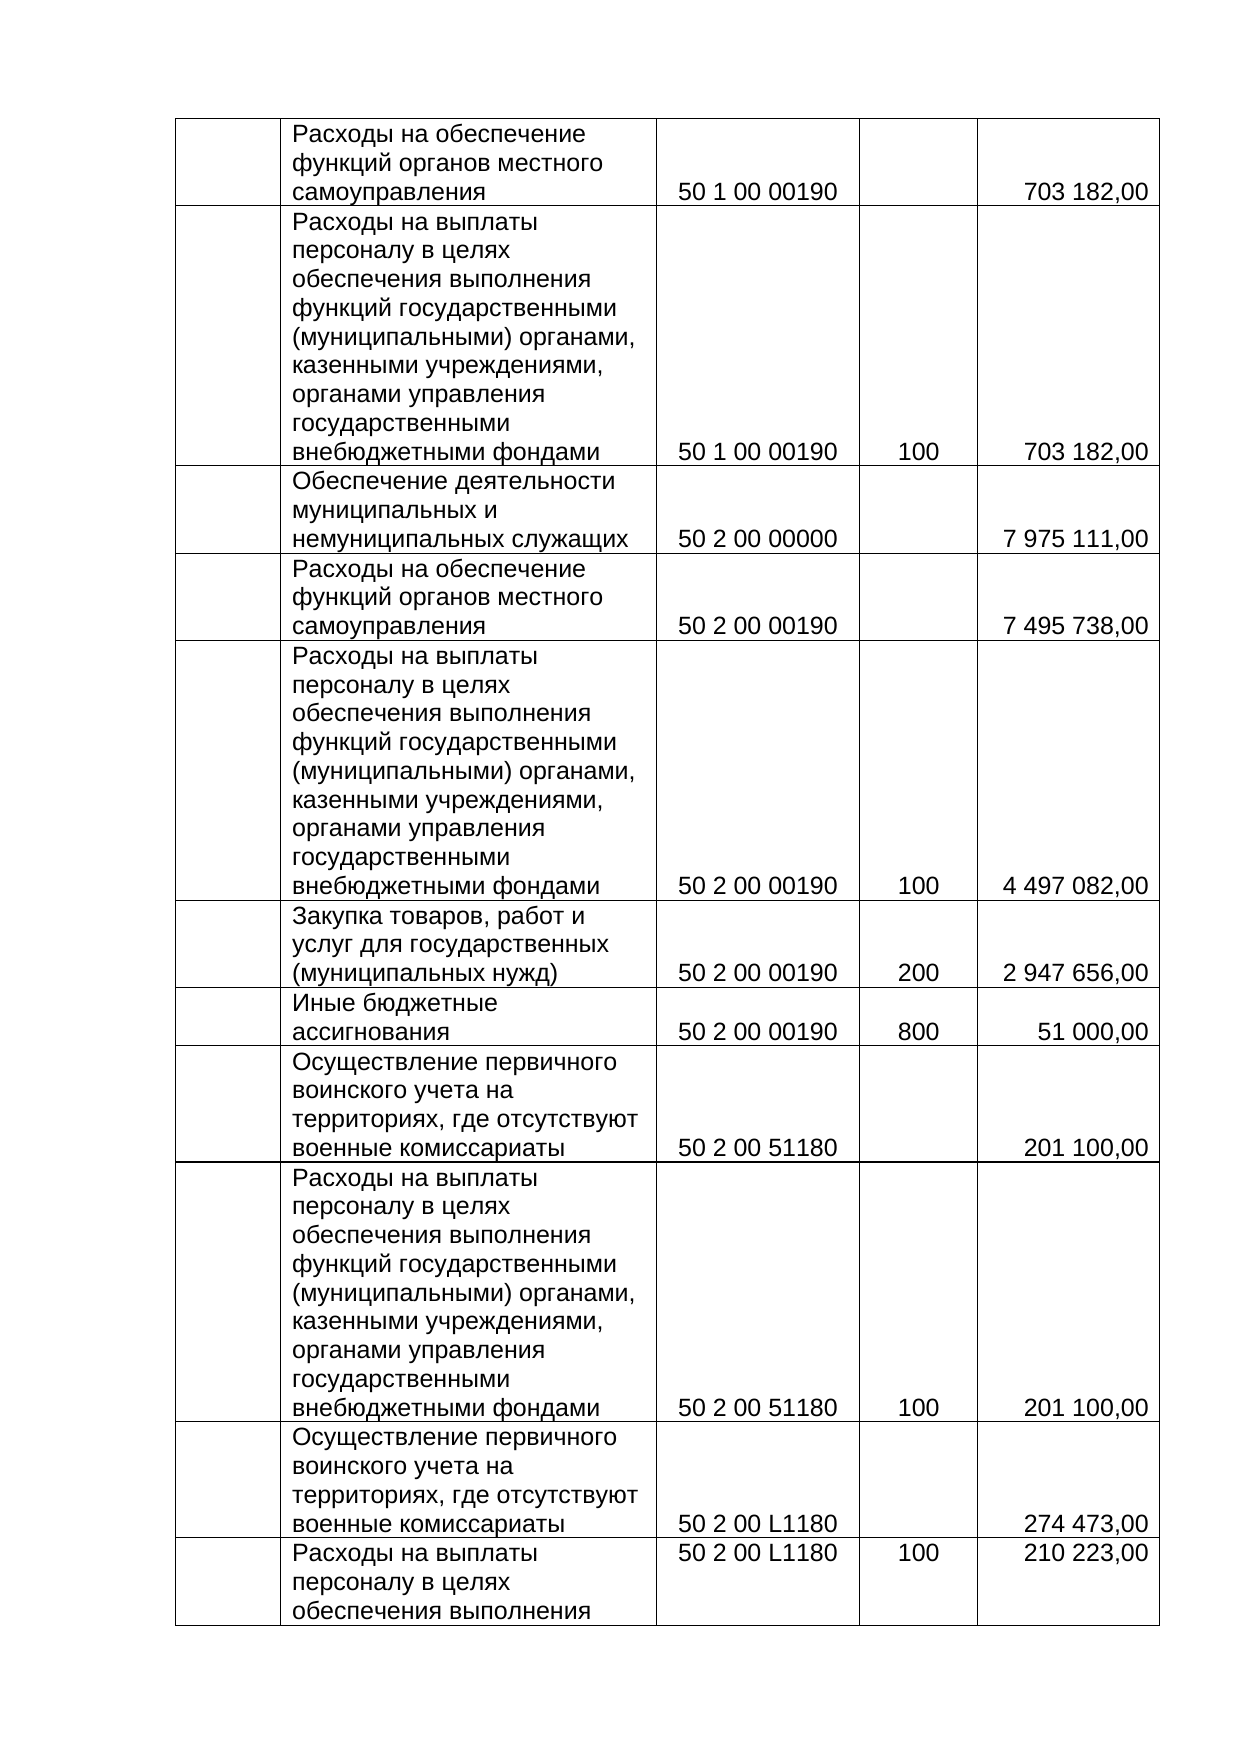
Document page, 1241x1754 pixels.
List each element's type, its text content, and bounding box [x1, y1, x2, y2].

table_cell 4 497 082,00 [978, 641, 1159, 899]
table_cell 703 182,00 [978, 206, 1159, 465]
table_cell Закупка товаров, работ и услуг для государственных (муниципальных нужд) [281, 901, 656, 987]
table_cell [860, 1422, 977, 1537]
table_cell 50 2 00 51180 [657, 1163, 859, 1421]
table_cell [860, 1046, 977, 1161]
table_cell [176, 901, 280, 987]
table_cell [176, 1422, 280, 1537]
table_cell Расходы на обеспечение функций органов местного самоуправления [281, 119, 656, 205]
table_cell 201 100,00 [978, 1163, 1159, 1421]
table_cell 210 223,00 [978, 1538, 1159, 1624]
table_cell 50 2 00 00000 [657, 466, 859, 552]
table_cell [860, 554, 977, 640]
table_cell 50 2 00 L1180 [657, 1422, 859, 1537]
table_cell 200 [860, 901, 977, 987]
table_cell 274 473,00 [978, 1422, 1159, 1537]
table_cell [281, 1538, 656, 1624]
table_cell 50 2 00 00190 [657, 641, 859, 899]
table_cell [860, 466, 977, 552]
table_cell Расходы на обеспечение функций органов местного самоуправления [281, 554, 656, 640]
table_cell [176, 1046, 280, 1161]
table_cell Иные бюджетные ассигнования [281, 988, 656, 1045]
table_cell [176, 641, 280, 899]
table_cell 51 000,00 [978, 988, 1159, 1045]
table_cell [176, 1163, 280, 1421]
table_cell [176, 554, 280, 640]
table_cell Обеспечение деятельности муниципальных и немуниципальных служащих [281, 466, 656, 552]
table_cell [860, 119, 977, 205]
table_cell 50 1 00 00190 [657, 119, 859, 205]
table_cell 50 2 00 51180 [657, 1046, 859, 1161]
table_cell 50 1 00 00190 [657, 206, 859, 465]
table_cell 100 [860, 1163, 977, 1421]
table_cell 50 2 00 00190 [657, 554, 859, 640]
table_cell [176, 1538, 280, 1624]
table_cell Осуществление первичного воинского учета на территориях, где отсутствуют военные комиссариаты [281, 1422, 656, 1537]
table_cell [176, 119, 280, 205]
table_cell 2 947 656,00 [978, 901, 1159, 987]
table_cell 800 [860, 988, 977, 1045]
table_cell Осуществление первичного воинского учета на территориях, где отсутствуют военные комиссариаты [281, 1046, 656, 1161]
table_cell 50 2 00 00190 [657, 901, 859, 987]
table_cell 201 100,00 [978, 1046, 1159, 1161]
table_cell 703 182,00 [978, 119, 1159, 205]
table_cell 100 [860, 206, 977, 465]
table_cell [176, 206, 280, 465]
table_cell 100 [860, 1538, 977, 1624]
table_cell [176, 466, 280, 552]
table_cell 50 2 00 L1180 [657, 1538, 859, 1624]
table_cell 100 [860, 641, 977, 899]
table_cell 50 2 00 00190 [657, 988, 859, 1045]
table_cell 7 975 111,00 [978, 466, 1159, 552]
table_cell 7 495 738,00 [978, 554, 1159, 640]
table_cell [176, 988, 280, 1045]
